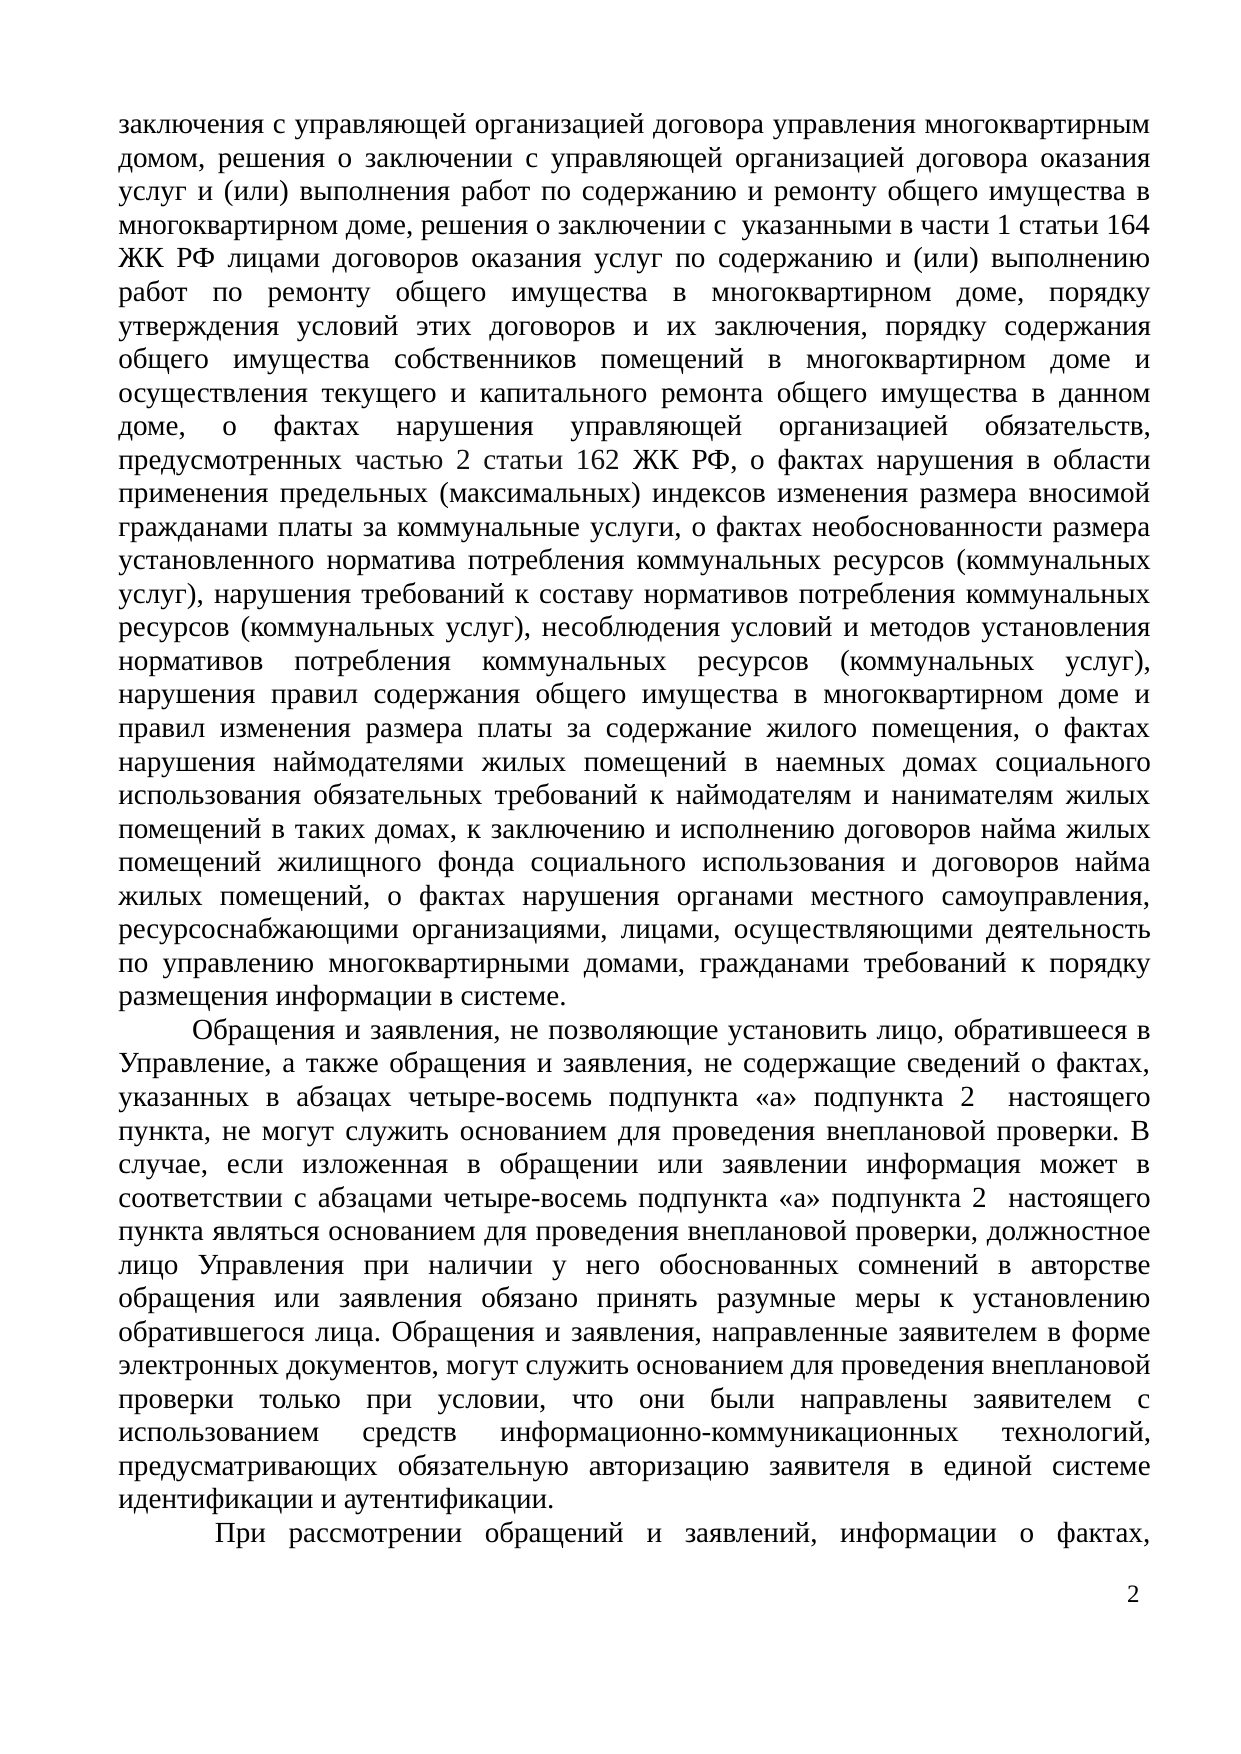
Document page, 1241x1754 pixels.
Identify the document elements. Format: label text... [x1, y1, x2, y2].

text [118, 106, 1152, 1012]
text Обращения и заявления, не позволяющие установить лицо, обратившееся в Управление, а также обращения и заявления, не содержащие сведений о фактах, указанных в абзацах четыре-восемь подпункта «а» подпункта 2 настоящего пункта, не могут служить основанием для проведения внеплановой проверки. В случае, если изложенная в обращении или заявлении информация может в соответствии с абзацами четыре-восемь подпункта «а» подпункта 2 настоящего пункта являться основанием для проведения внеплановой проверки, должностное лицо Управления при наличии у него обоснованных сомнений в авторстве обращения или заявления обязано принять разумные меры к установлению обратившегося лица. Обращения и заявления, направленные заявителем в форме электронных документов, могут служить основанием для проведения внеплановой проверки только при условии, что они были направлены заявителем с использованием средств информационно-коммуникационных технологий, предусматривающих обязательную авторизацию заявителя в единой системе идентификации и аутентификации. [118, 1012, 1152, 1515]
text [118, 1515, 1152, 1549]
